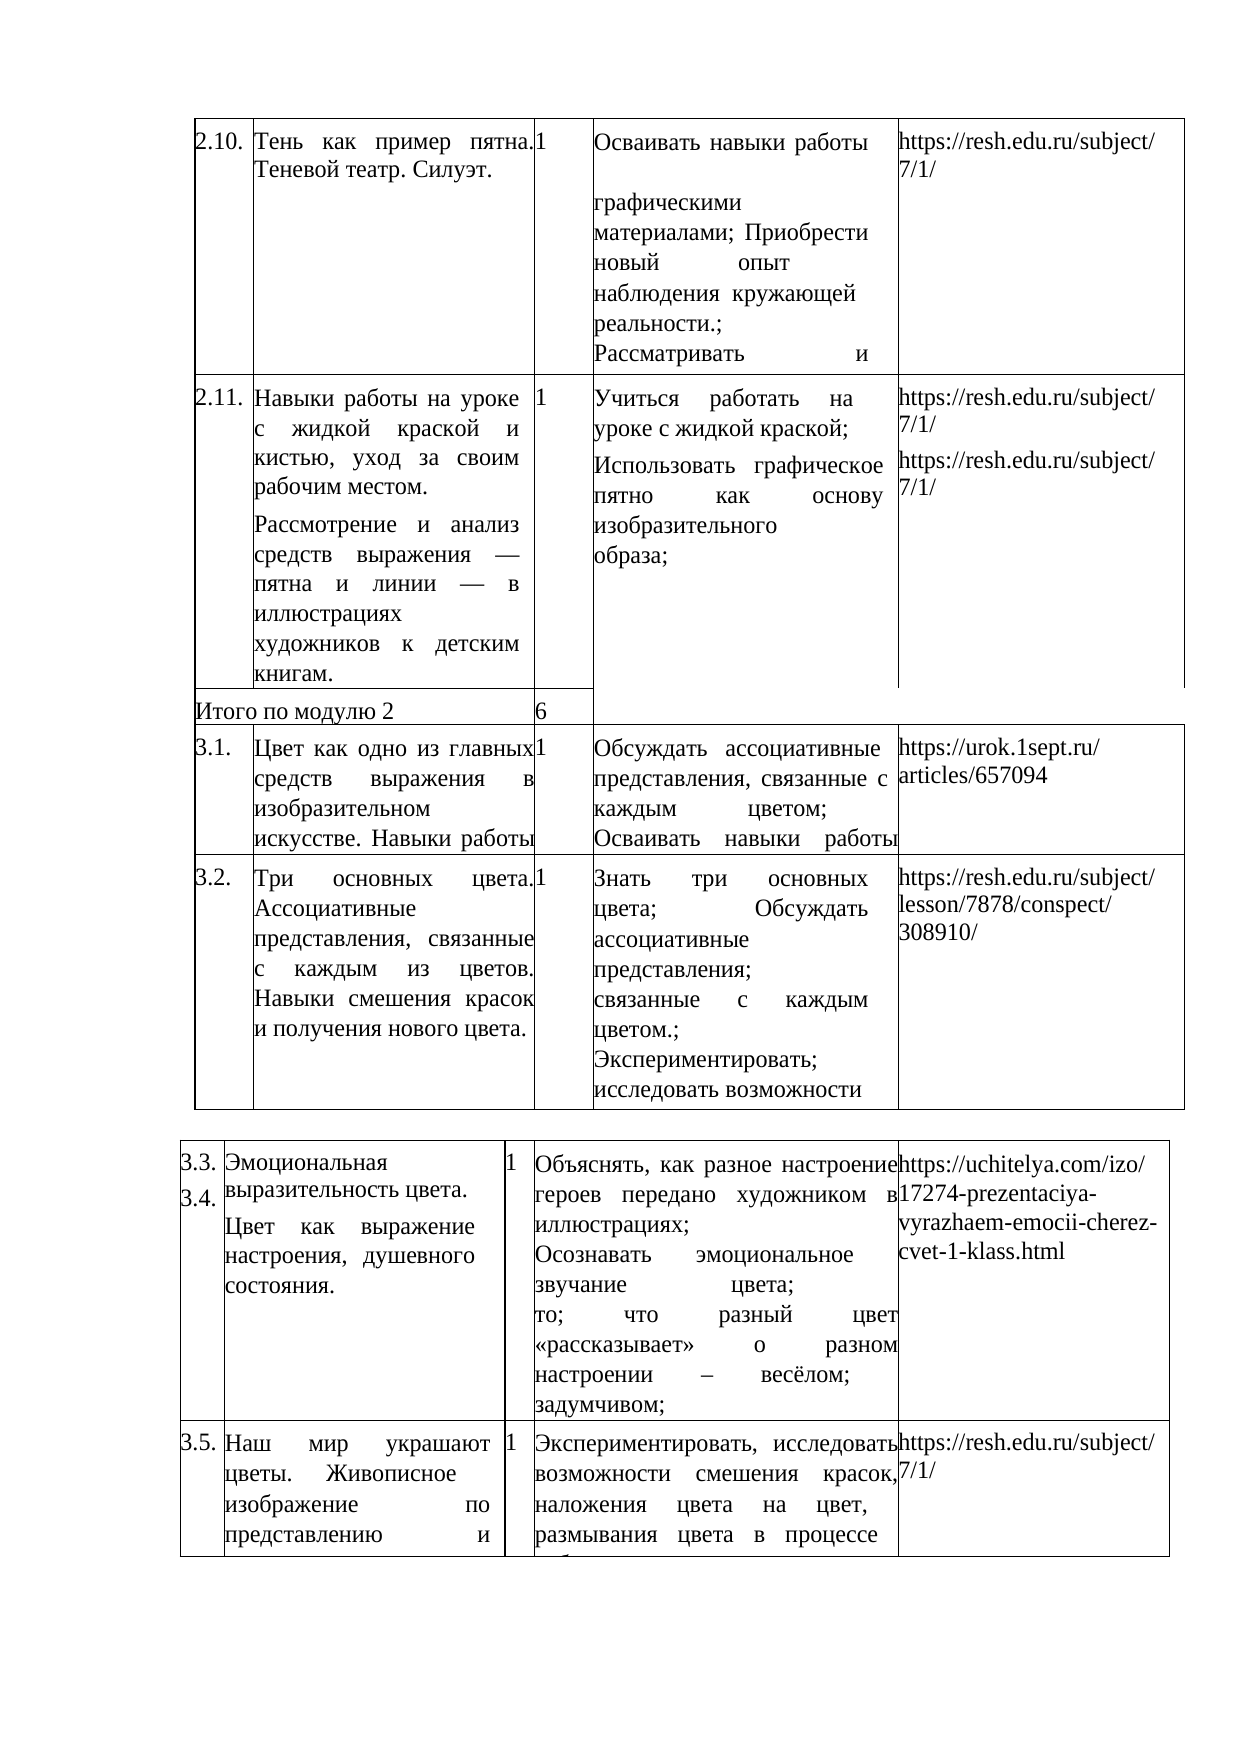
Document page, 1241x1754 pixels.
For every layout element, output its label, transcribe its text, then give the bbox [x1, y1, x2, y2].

table_cell 1 [535, 375, 593, 688]
table_header Эмоциональная выразительность цвета. Цвет как выражение настроения, душевного состояния. [225, 1141, 504, 1419]
table_header https://uchitelya.com/izo/17274-prezentaciya-vyrazhaem-emocii-cherez-cvet-1-klass.html [899, 1141, 1169, 1419]
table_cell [899, 119, 1184, 374]
table_header Объяснять, как разное настроение героев передано художником в иллюстрациях; Осознавать эмоциональное звучание цвета; то; что разный цвет «рассказывает» о разном настроении – весёлом; задумчивом; [535, 1141, 898, 1419]
table_cell Учиться работать на уроке с жидкой краской; Использовать графическое пятно как основу изобразительного образа; [594, 375, 898, 688]
table_cell 3.1. [196, 725, 253, 854]
table_cell Три основных цвета. Ассоциативные представления, связанные с каждым из цветов. Навыки смешения красок и получения нового цвета. [254, 855, 534, 1109]
table_cell Наш мир украшают цветы. Живописное изображение по представлению и восприятию разных по цвету и формам цветков. Развитие навыков работы гуашью и навыков наблюдения. [225, 1421, 504, 1556]
table_cell 2.10. [196, 119, 253, 374]
table_cell Экспериментировать, исследовать возможности смешения красок, наложения цвета на цвет, размывания цвета в процессе работы над разноцветным ковриком; [535, 1421, 898, 1556]
table_header 3.3. 3.4. [181, 1141, 224, 1419]
table_cell https://resh.edu.ru/subject/7/1/ https://resh.edu.ru/subject/7/1/ [899, 375, 1184, 688]
table_cell https://urok.1sept.ru/articles/657094 [899, 725, 1184, 854]
table_cell 1 [535, 855, 593, 1109]
table_header 1 [506, 1141, 534, 1419]
table_cell Обсуждать ассоциативные представления, связанные с каждым цветом; Осваивать навыки работы гуашью в условиях школьного урока.; [594, 725, 898, 854]
table_cell Цвет как одно из главных средств выражения в изобразительном искусстве. Навыки работы гуашью в условиях урока. [254, 725, 534, 854]
table_cell Знать три основных цвета; Обсуждать ассоциативные представления; связанные с каждым цветом.; Экспериментировать; исследовать возможности смешения красок; наложения цвета на цвет; размывания цвета в процессе работы над разноцветным ковриком.; ; [594, 855, 898, 1109]
table_cell Навыки работы на уроке с жидкой краской и кистью, уход за своим рабочим местом. Рассмотрение и анализ средств выражения —пятна и линии — в иллюстрациях художников к детским книгам. [254, 375, 534, 688]
table_cell 6 [535, 689, 593, 724]
table_cell Осваивать навыки работы графическими материалами; Приобрести новый опыт наблюдения кружающей реальности.; Рассматривать и анализировать иллюстрации известных художников детских книг с позиций освоенных знаний о пятне; линии и пропорциях; ; [594, 119, 898, 374]
table_cell 1 [535, 119, 593, 374]
table_cell Итого по модулю 2 [196, 689, 534, 724]
table_cell 2.11. [196, 375, 253, 688]
table_cell 3.2. [196, 855, 253, 1109]
table_cell 1 [506, 1421, 534, 1556]
table_cell https://resh.edu.ru/subject/7/1/ [899, 1421, 1169, 1556]
table_cell 3.5. [181, 1421, 224, 1556]
table_cell https://resh.edu.ru/subject/lesson/7878/conspect/308910/ [899, 855, 1184, 1109]
table_cell 1 [535, 725, 593, 854]
table_cell Тень как пример пятна. Теневой театр. Силуэт. [254, 119, 534, 374]
